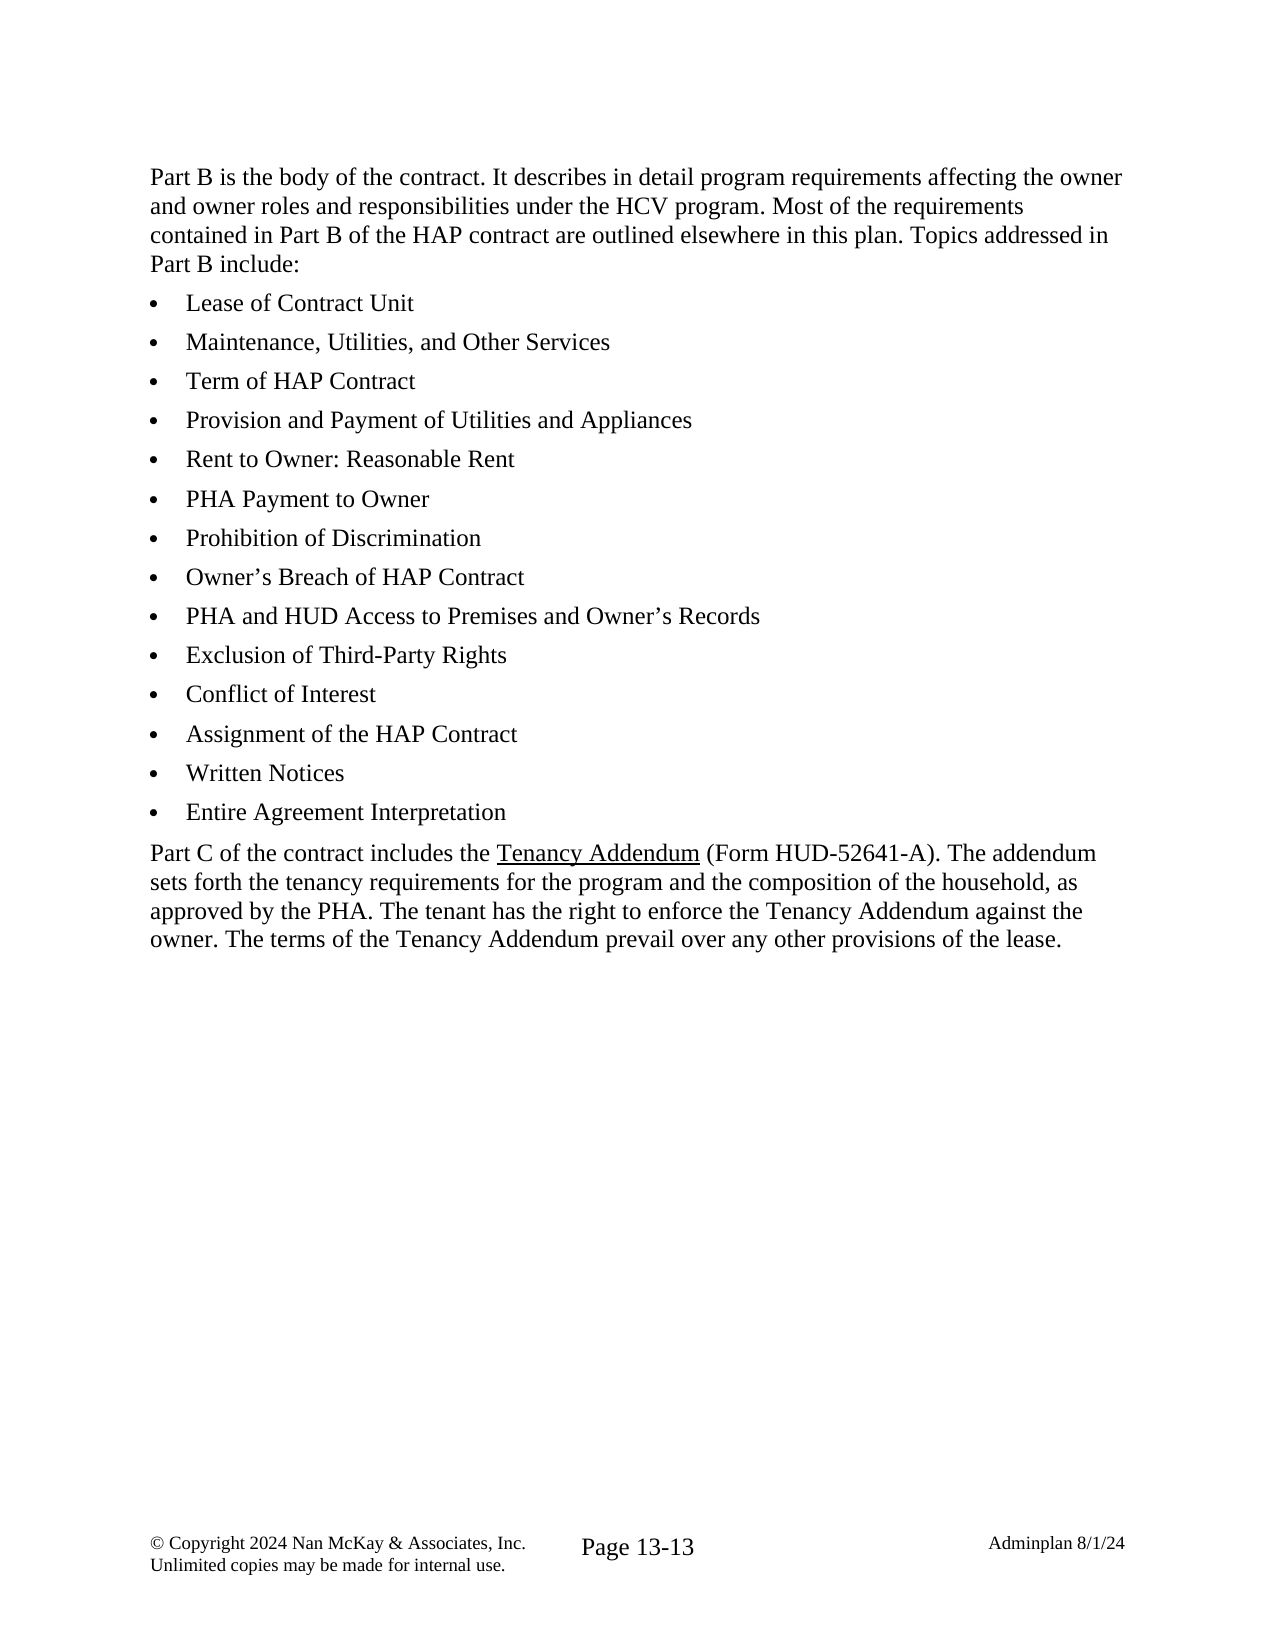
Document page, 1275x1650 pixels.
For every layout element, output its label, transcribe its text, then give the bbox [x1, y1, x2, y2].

list Prohibition of Discrimination [150, 523, 1125, 552]
list Conflict of Interest [150, 679, 1125, 708]
text Part B is the body of the contract. It describes in detail program requirements affecting the owner and owner roles and responsibilities under the HCV program. Most of the requirements contained in Part B of the HAP contract are outlined elsewhere in this plan. Topics addressed in Part B include: [150, 162, 1125, 277]
text Part C of the contract includes the Tenancy Addendum (Form HUD-52641-A). The addendum sets forth the tenancy requirements for the program and the composition of the household, as approved by the PHA. The tenant has the right to enforce the Tenancy Addendum against the owner. The terms of the Tenancy Addendum prevail over any other provisions of the lease. [150, 838, 1125, 953]
list PHA and HUD Access to Premises and Owner’s Records [150, 601, 1125, 630]
list Rent to Owner: Reasonable Rent [150, 444, 1125, 473]
list Provision and Payment of Utilities and Appliances [150, 405, 1125, 434]
list PHA Payment to Owner [150, 484, 1125, 512]
list Term of HAP Contract [150, 366, 1125, 395]
list Lease of Contract Unit [150, 288, 1125, 317]
list Maintenance, Utilities, and Other Services [150, 327, 1125, 356]
list Assignment of the HAP Contract [150, 719, 1125, 747]
list Owner’s Breach of HAP Contract [150, 562, 1125, 591]
list Entire Agreement Interpretation [150, 797, 1125, 826]
list Written Notices [150, 758, 1125, 787]
list Exclusion of Third-Party Rights [150, 640, 1125, 669]
